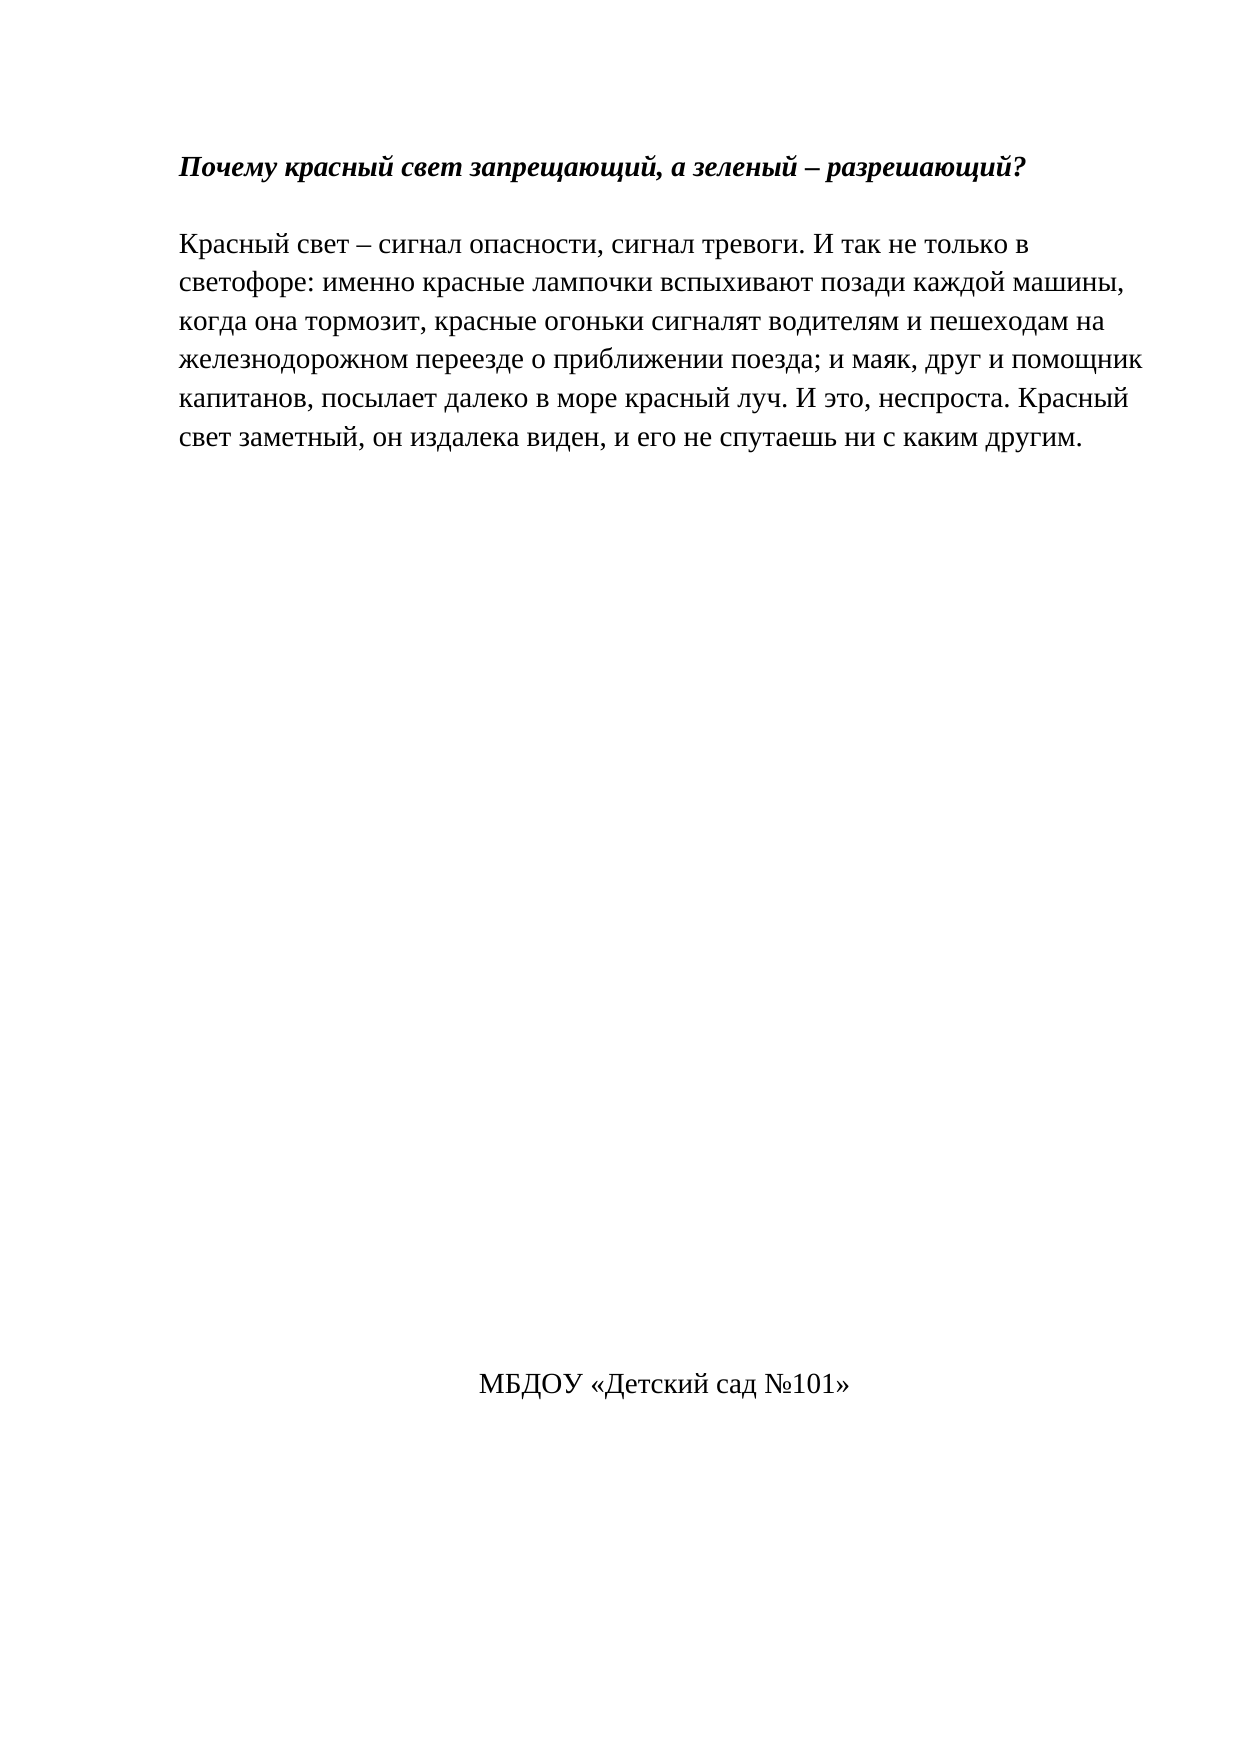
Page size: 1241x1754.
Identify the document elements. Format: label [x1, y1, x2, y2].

table_header [177, 118, 1152, 1571]
